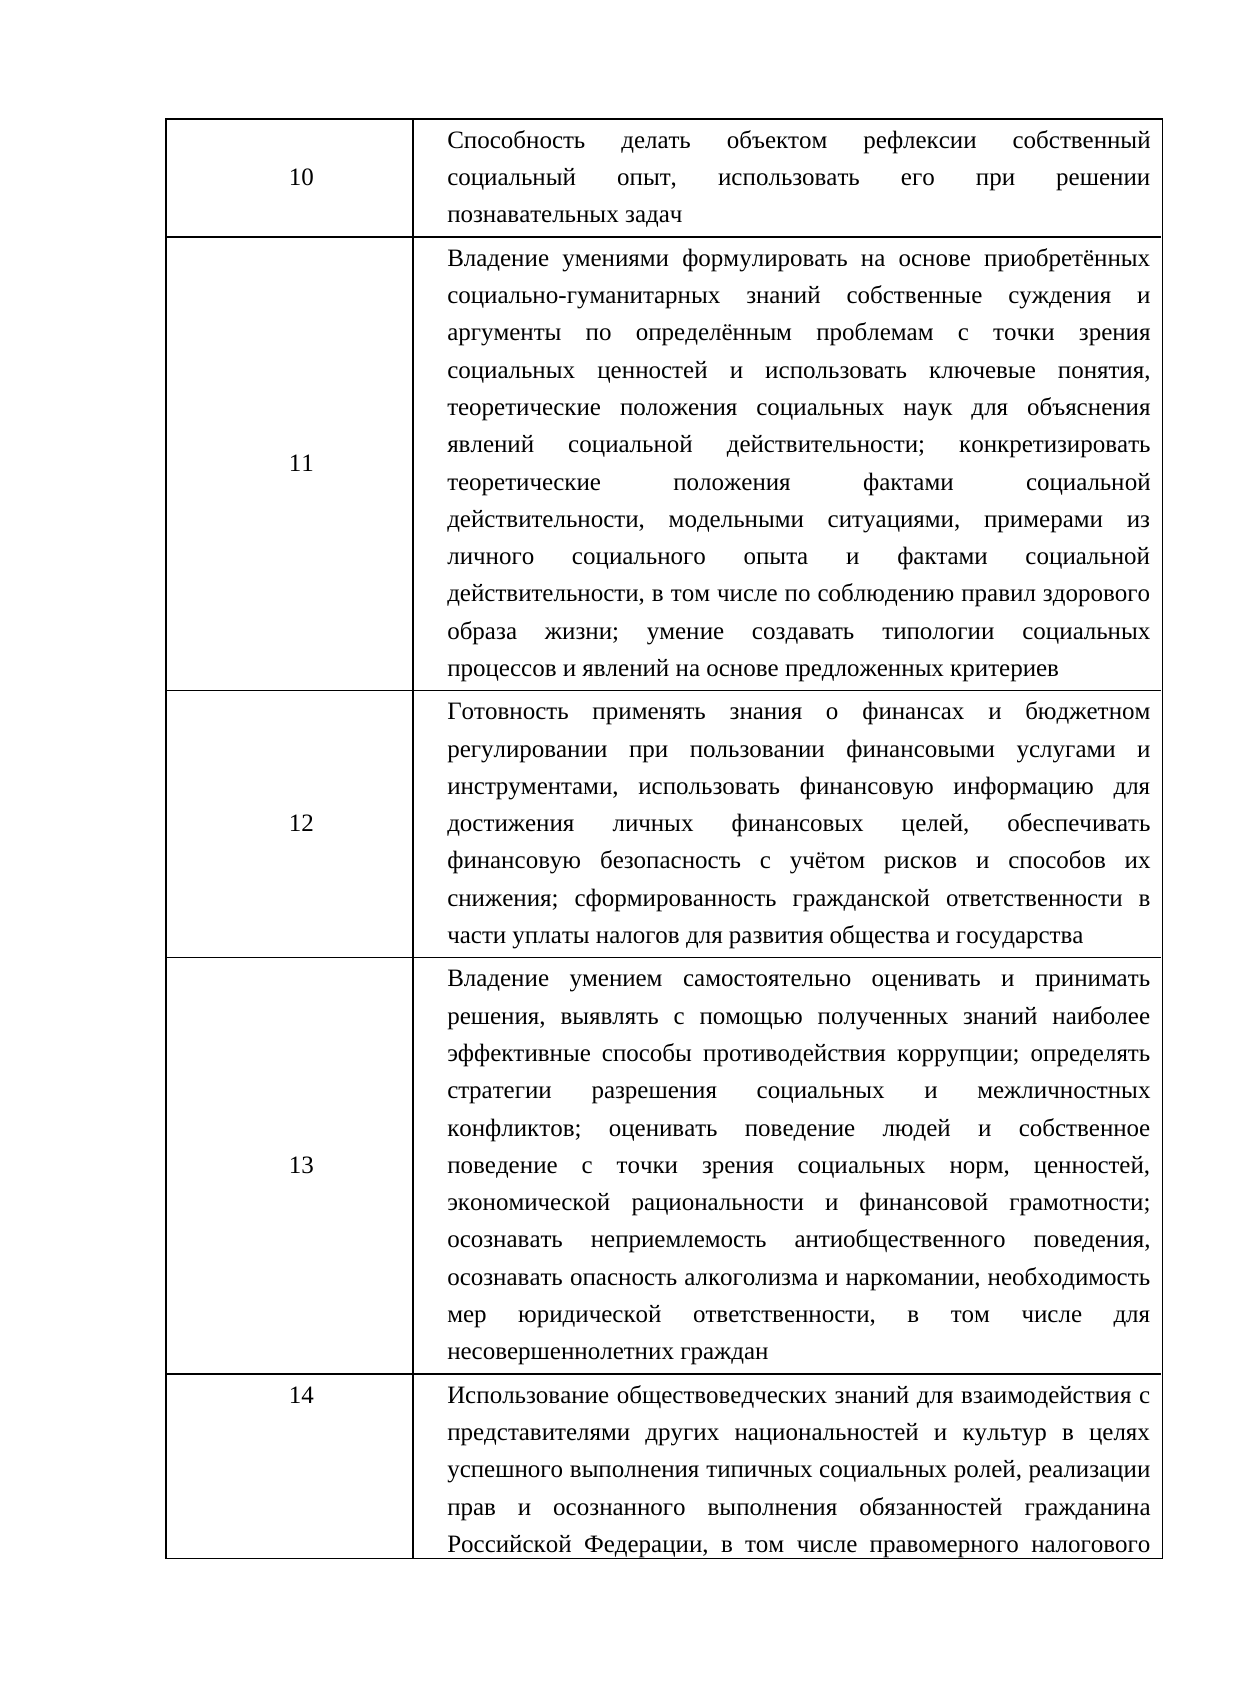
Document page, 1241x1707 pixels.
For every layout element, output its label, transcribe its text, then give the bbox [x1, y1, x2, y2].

table_cell 10 [167, 120, 412, 236]
table_cell 13 [167, 958, 412, 1373]
table_cell 12 [167, 691, 412, 957]
table_cell Владение умением самостоятельно оценивать и принимать решения, выявлять с помощью полученных знаний наиболее эффективные способы противодействия коррупции; определять стратегии разрешения социальных и межличностных конфликтов; оценивать поведение людей и собственное поведение с точки зрения социальных норм, ценностей, экономической рациональности и финансовой грамотности; осознавать неприемлемость антиобщественного поведения, осознавать опасность алкоголизма и наркомании, необходимость мер юридической ответственности, в том числе для несовершеннолетних граждан [414, 957, 1162, 1373]
table_cell Владение умениями формулировать на основе приобретённых социально-гуманитарных знаний собственные суждения и аргументы по определённым проблемам с точки зрения социальных ценностей и использовать ключевые понятия, теоретические положения социальных наук для объяснения явлений социальной действительности; конкретизировать теоретические положения фактами социальной действительности, модельными ситуациями, примерами из личного социального опыта и фактами социальной действительности, в том числе по соблюдению правил здорового образа жизни; умение создавать типологии социальных процессов и явлений на основе предложенных критериев [414, 236, 1162, 689]
table_cell 14 [167, 1375, 412, 1558]
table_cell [414, 1373, 1162, 1558]
table_cell Способность делать объектом рефлексии собственный социальный опыт, использовать его при решении познавательных задач [414, 120, 1162, 236]
table_cell 11 [167, 238, 412, 689]
table_cell Готовность применять знания о финансах и бюджетном регулировании при пользовании финансовыми услугами и инструментами, использовать финансовую информацию для достижения личных финансовых целей, обеспечивать финансовую безопасность с учётом рисков и способов их снижения; сформированность гражданской ответственности в части уплаты налогов для развития общества и государства [414, 690, 1162, 957]
